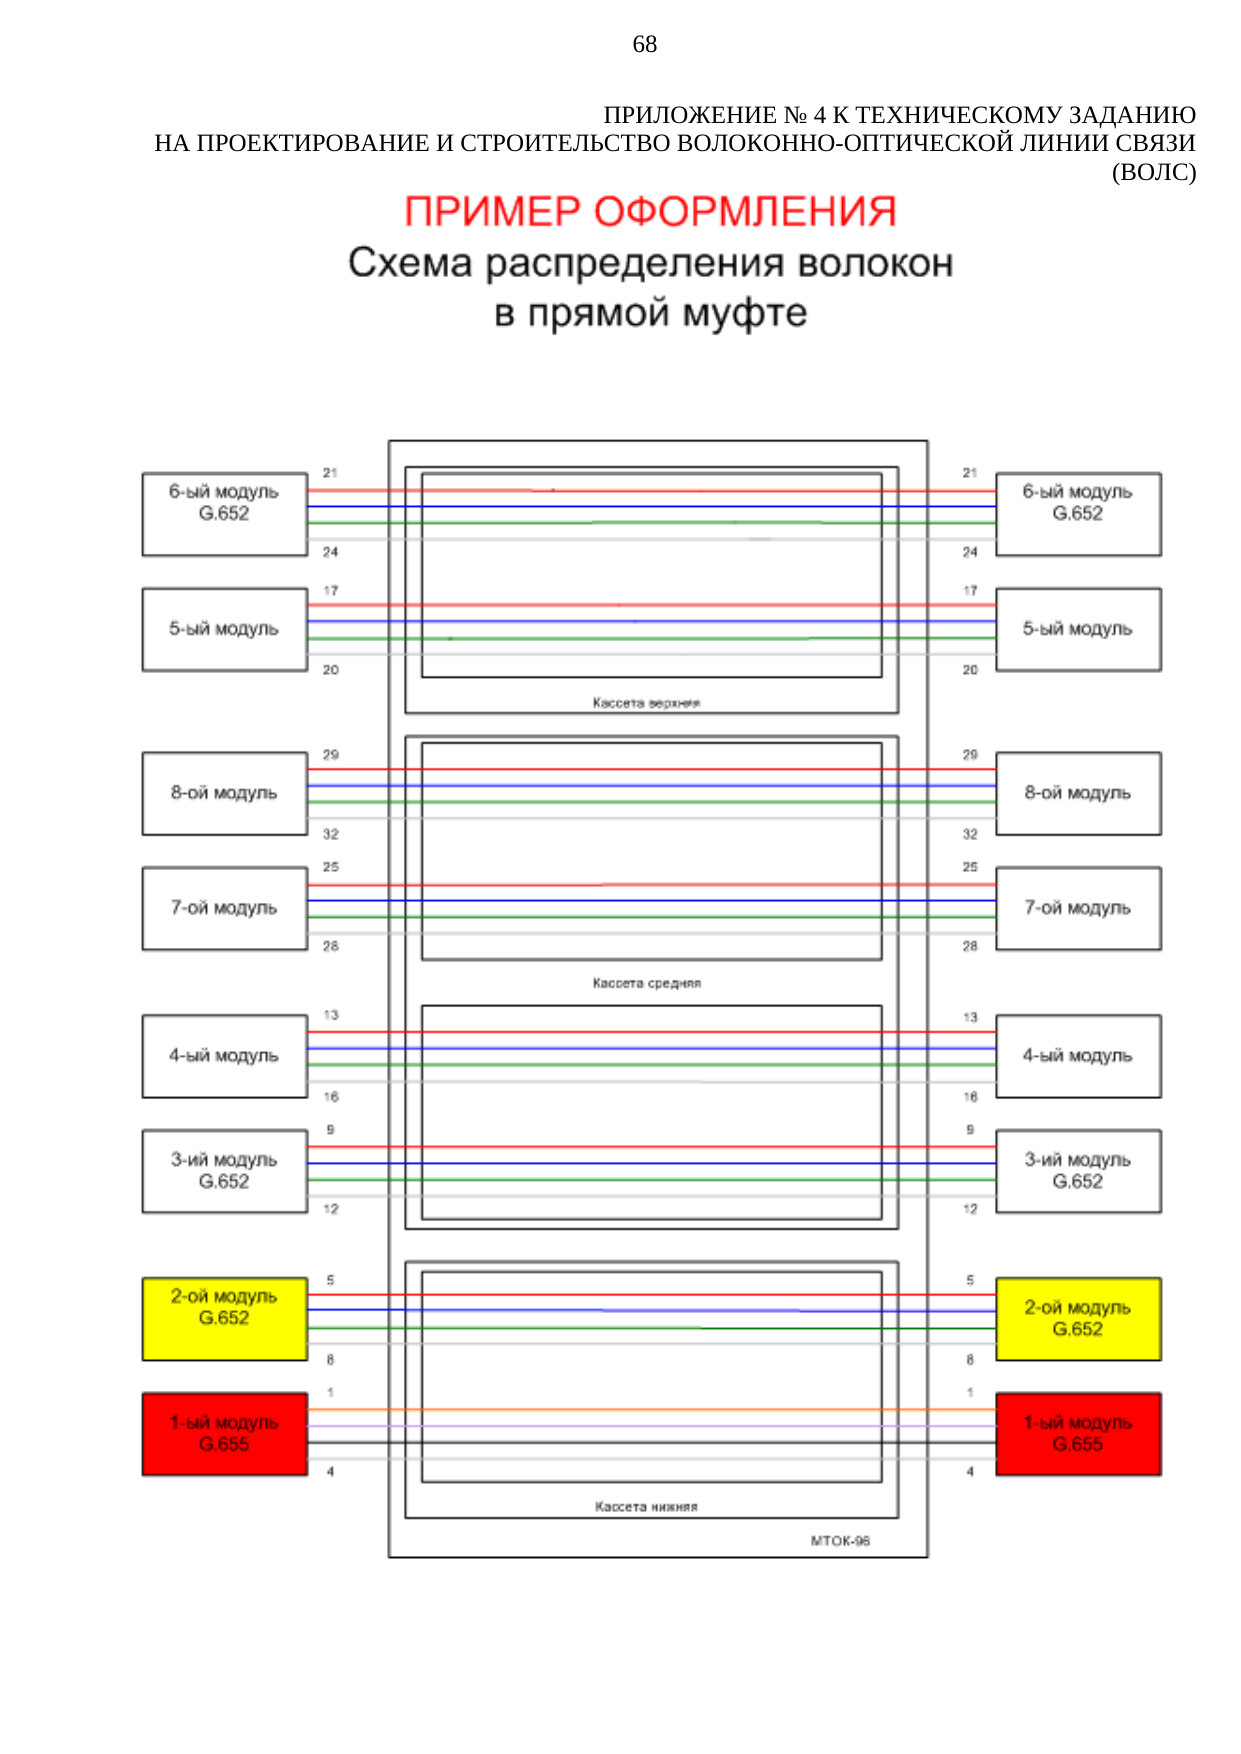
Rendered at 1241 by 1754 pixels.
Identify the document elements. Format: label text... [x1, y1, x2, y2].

picture [114, 186, 1176, 1572]
text Приложение № 4 к техническому заданию [94, 100, 1197, 128]
text на проектирование И СТРОИТЕЛЬСТВО волоконно-оптической линии связи (ВОЛС) [94, 128, 1197, 186]
